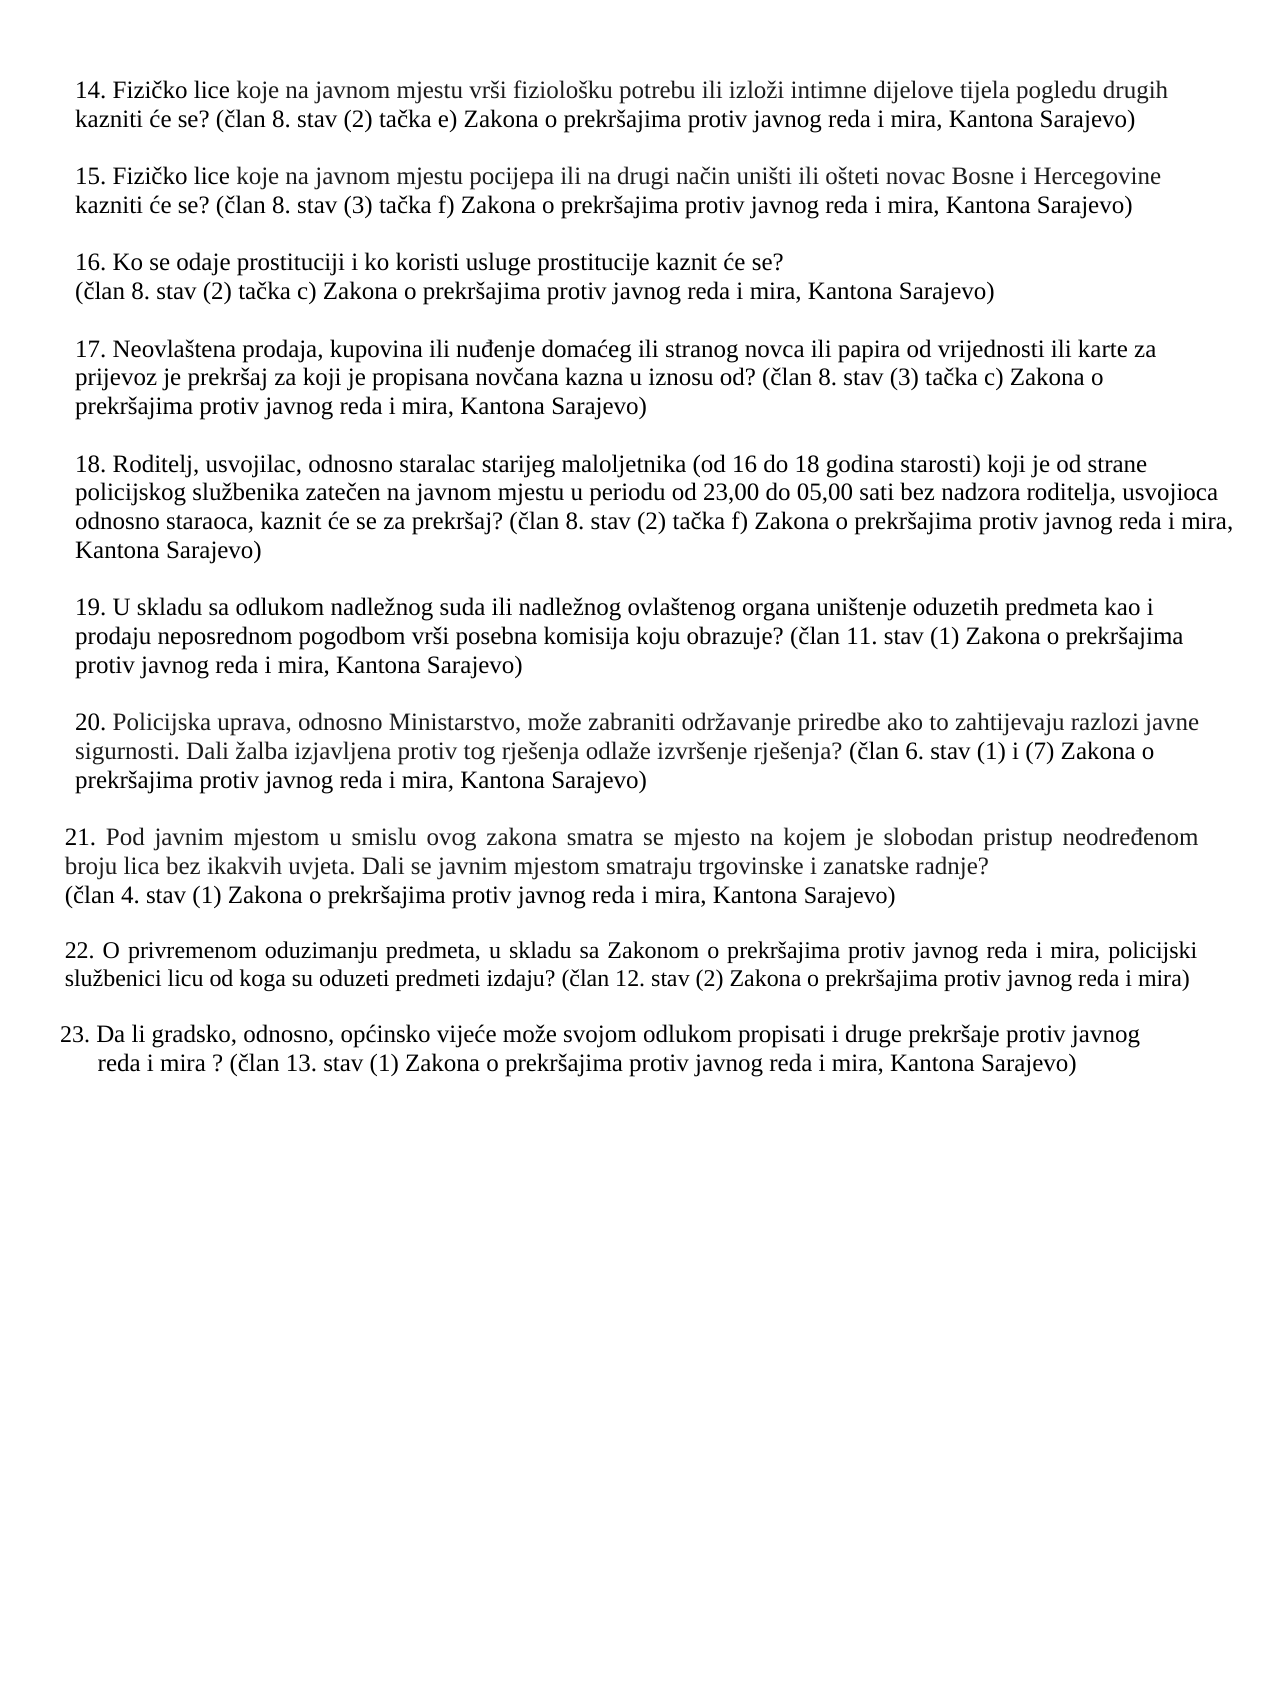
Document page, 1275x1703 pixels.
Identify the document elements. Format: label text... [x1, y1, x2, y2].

text 21. Pod javnim mjestom u smislu ovog zakona smatra se mjesto na kojem je slobodan pristup neodređenom broju lica bez ikakvih uvjeta. Dali se javnim mjestom smatraju trgovinske i zanatske radnje? [64, 822, 1200, 880]
text (član 4. stav (1) Zakona o prekršajima protiv javnog reda i mira, Kantona Sarajevo) [64, 880, 1200, 909]
text 20. Policijska uprava, odnosno Ministarstvo, može zabraniti održavanje priredbe ako to zahtijevaju razlozi javne sigurnosti. Dali žalba izjavljena protiv tog rješenja odlaže izvršenje rješenja? (član 6. stav (1) i (7) Zakona o prekršajima protiv javnog reda i mira, Kantona Sarajevo) [75, 707, 1200, 794]
text 17. Neovlaštena prodaja, kupovina ili nuđenje domaćeg ili stranog novca ili papira od vrijednosti ili karte za prijevoz je prekršaj za koji je propisana novčana kazna u iznosu od? (član 8. stav (3) tačka c) Zakona o prekršajima protiv javnog reda i mira, Kantona Sarajevo) [75, 334, 1200, 420]
text 23. Da li gradsko, odnosno, općinsko vijeće može svojom odlukom propisati i druge prekršaje protiv javnog [60, 1019, 1230, 1048]
text 14. Fizičko lice koje na javnom mjestu vrši fiziološku potrebu ili izloži intimne dijelove tijela pogledu drugih kazniti će se? (član 8. stav (2) tačka e) Zakona o prekršajima protiv javnog reda i mira, Kantona Sarajevo) [75, 75, 1200, 132]
text 19. U skladu sa odlukom nadležnog suda ili nadležnog ovlaštenog organa uništenje oduzetih predmeta kao i prodaju neposrednom pogodbom vrši posebna komisija koju obrazuje? (član 11. stav (1) Zakona o prekršajima protiv javnog reda i mira, Kantona Sarajevo) [75, 592, 1200, 679]
text (član 8. stav (2) tačka c) Zakona o prekršajima protiv javnog reda i mira, Kantona Sarajevo) [75, 276, 1200, 305]
text 18. Roditelj, usvojilac, odnosno staralac starijeg maloljetnika (od 16 do 18 godina starosti) koji je od strane policijskog službenika zatečen na javnom mjestu u periodu od 23,00 do 05,00 sati bez nadzora roditelja, usvojioca odnosno staraoca, kaznit će se za prekršaj? (član 8. stav (2) tačka f) Zakona o prekršajima protiv javnog reda i mira, Kantona Sarajevo) [75, 449, 1260, 564]
text 22. O privremenom oduzimanju predmeta, u skladu sa Zakonom o prekršajima protiv javnog reda i mira, policijski službenici licu od koga su oduzeti predmeti izdaju? (član 12. stav (2) Zakona o prekršajima protiv javnog reda i mira) [64, 936, 1200, 992]
text reda i mira ? (član 13. stav (1) Zakona o prekršajima protiv javnog reda i mira, Kantona Sarajevo) [60, 1048, 1230, 1077]
text 15. Fizičko lice koje na javnom mjestu pocijepa ili na drugi način uništi ili ošteti novac Bosne i Hercegovine kazniti će se? (član 8. stav (3) tačka f) Zakona o prekršajima protiv javnog reda i mira, Kantona Sarajevo) [75, 161, 1200, 219]
text 16. Ko se odaje prostituciji i ko koristi usluge prostitucije kaznit će se? [75, 247, 1200, 276]
